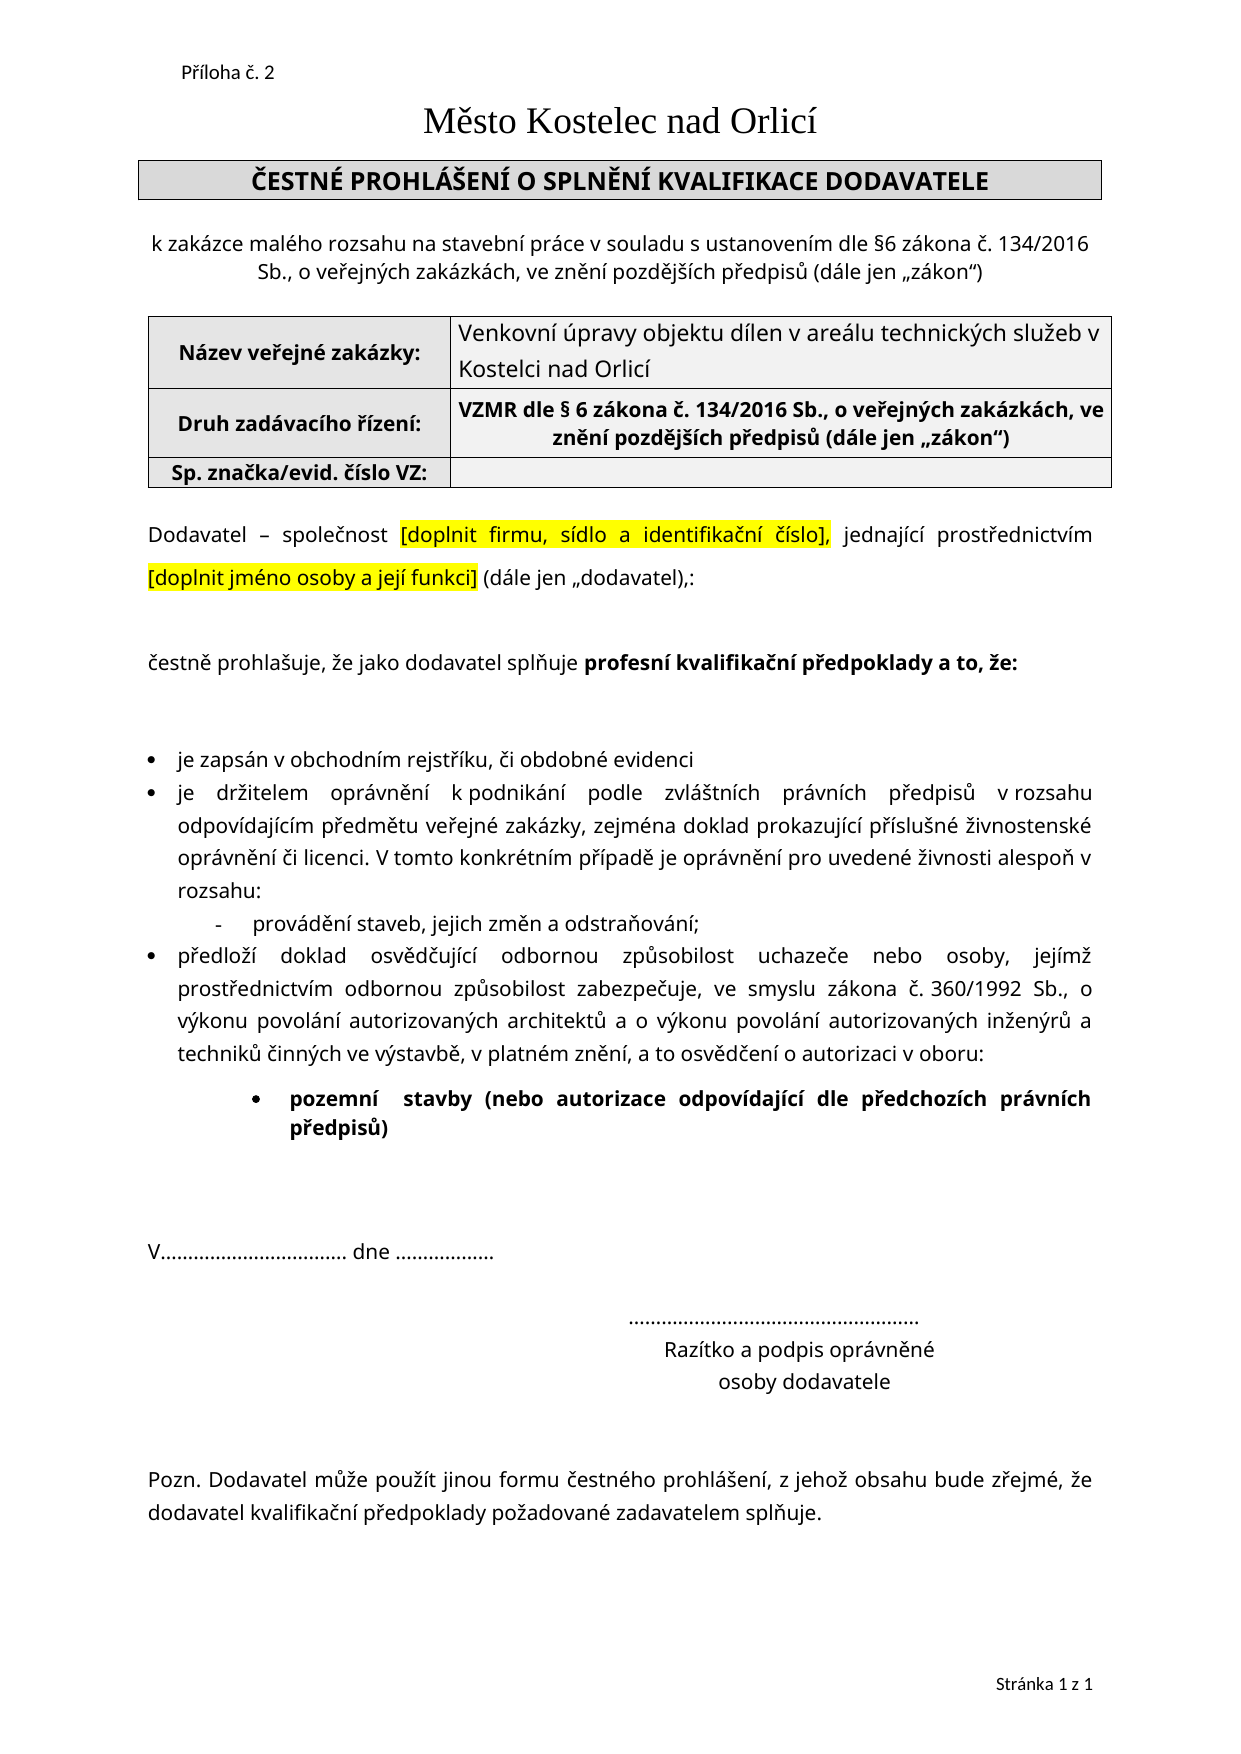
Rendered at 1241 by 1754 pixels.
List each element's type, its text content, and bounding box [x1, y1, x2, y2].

text k zakázce malého rozsahu na stavební práce v souladu s ustanovením dle §6 zákona č. 134/2016 Sb., o veřejných zakázkách, ve znění pozdějších předpisů (dále jen „zákon“) [148, 229, 1093, 286]
text Pozn. Dodavatel může použít jinou formu čestného prohlášení, z jehož obsahu bude zřejmé, že dodavatel kvalifikační předpoklady požadované zadavatelem splňuje. [148, 1465, 1093, 1526]
table_cell Druh zadávacího řízení: [149, 389, 450, 457]
table_cell Sp. značka/evid. číslo VZ: [149, 458, 450, 487]
table_cell VZMR dle § 6 zákona č. 134/2016 Sb., o veřejných zakázkách, ve znění pozdějších předpisů (dále jen „zákon“) [451, 389, 1111, 457]
table_header Název veřejné zakázky: [149, 317, 450, 388]
text ………………..…………………………… [148, 1302, 1093, 1331]
list předloží doklad osvědčující odbornou způsobilost uchazeče nebo osoby, jejímž prostřednictvím odbornou způsobilost zabezpečuje, ve smyslu zákona č. 360/1992 Sb., o výkonu povolání autorizovaných architektů a o výkonu povolání autorizovaných inženýrů a techniků činných ve výstavbě, v platném znění, a to osvědčení o autorizaci v oboru: [148, 941, 1093, 1067]
table_header Venkovní úpravy objektu dílen v areálu technických služeb v Kostelci nad Orlicí [451, 317, 1111, 388]
text Razítko a podpis oprávněné [664, 1335, 1093, 1363]
list pozemní stavby (nebo autorizace odpovídající dle předchozích právních předpisů) [252, 1084, 1093, 1141]
subtitle čestné prohlášení o splnění KVALIFIKACE DODAVATELE [139, 161, 1101, 199]
text čestně prohlašuje, že jako dodavatel splňuje profesní kvalifikační předpoklady a to, že: [148, 648, 1093, 676]
text osoby dodavatele [598, 1367, 1093, 1396]
list je zapsán v obchodním rejstříku, či obdobné evidenci [148, 746, 1093, 774]
text Dodavatel – společnost [doplnit firmu, sídlo a identifikační číslo], jednající prostřednictvím [doplnit jméno osoby a její funkci] (dále jen „dodavatel),: [148, 520, 1093, 591]
table_cell [451, 458, 1111, 487]
text V……………………………. dne ……………… [148, 1237, 1093, 1266]
list je držitelem oprávnění k podnikání podle zvláštních právních předpisů v rozsahu odpovídajícím předmětu veřejné zakázky, zejména doklad prokazující příslušné živnostenské oprávnění či licenci. V tomto konkrétním případě je oprávnění pro uvedené živnosti alespoň v rozsahu: [148, 778, 1093, 904]
list provádění staveb, jejich změn a odstraňování; [215, 909, 1093, 937]
